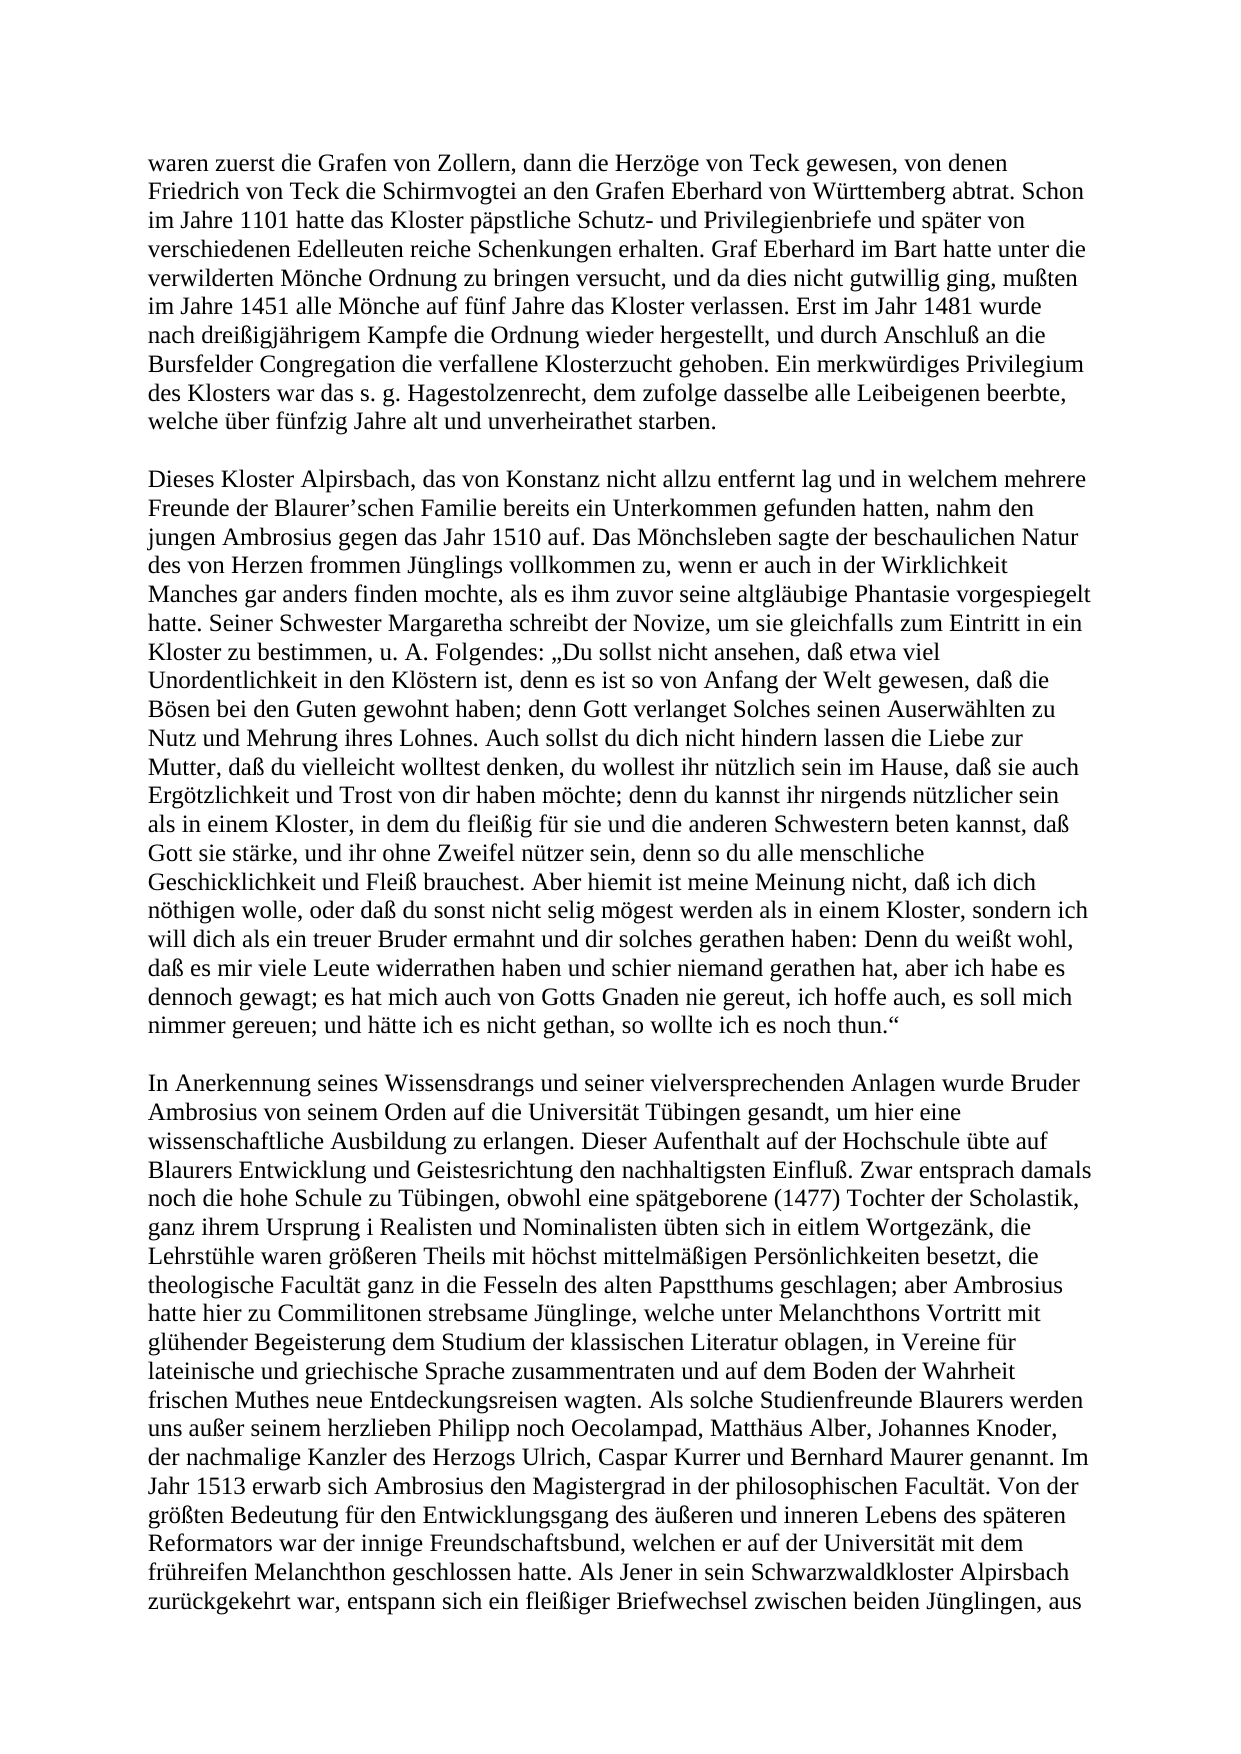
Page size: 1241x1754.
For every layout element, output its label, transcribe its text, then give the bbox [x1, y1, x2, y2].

text Dieses Kloster Alpirsbach, das von Konstanz nicht allzu entfernt lag und in welchem mehrere Freunde der Blaurer’schen Familie bereits ein Unterkommen gefunden hatten, nahm den jungen Ambrosius gegen das Jahr 1510 auf. Das Mönchsleben sagte der beschaulichen Natur des von Herzen frommen Jünglings vollkommen zu, wenn er auch in der Wirklichkeit Manches gar anders finden mochte, als es ihm zuvor seine altgläubige Phantasie vorgespiegelt hatte. Seiner Schwester Margaretha schreibt der Novize, um sie gleichfalls zum Eintritt in ein Kloster zu bestimmen, u. A. Folgendes: „Du sollst nicht ansehen, daß etwa viel Unordentlichkeit in den Klöstern ist, denn es ist so von Anfang der Welt gewesen, daß die Bösen bei den Guten gewohnt haben; denn Gott verlanget Solches seinen Auserwählten zu Nutz und Mehrung ihres Lohnes. Auch sollst du dich nicht hindern lassen die Liebe zur Mutter, daß du vielleicht wolltest denken, du wollest ihr nützlich sein im Hause, daß sie auch Ergötzlichkeit und Trost von dir haben möchte; denn du kannst ihr nirgends nützlicher sein als in einem Kloster, in dem du fleißig für sie und die anderen Schwestern beten kannst, daß Gott sie stärke, und ihr ohne Zweifel nützer sein, denn so du alle menschliche Geschicklichkeit und Fleiß brauchest. Aber hiemit ist meine Meinung nicht, daß ich dich nöthigen wolle, oder daß du sonst nicht selig mögest werden als in einem Kloster, sondern ich will dich als ein treuer Bruder ermahnt und dir solches gerathen haben: Denn du weißt wohl, daß es mir viele Leute widerrathen haben und schier niemand gerathen hat, aber ich habe es dennoch gewagt; es hat mich auch von Gotts Gnaden nie gereut, ich hoffe auch, es soll mich nimmer gereuen; und hätte ich es nicht gethan, so wollte ich es noch thun.“ [148, 464, 1093, 1039]
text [148, 1068, 1093, 1615]
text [148, 148, 1093, 435]
